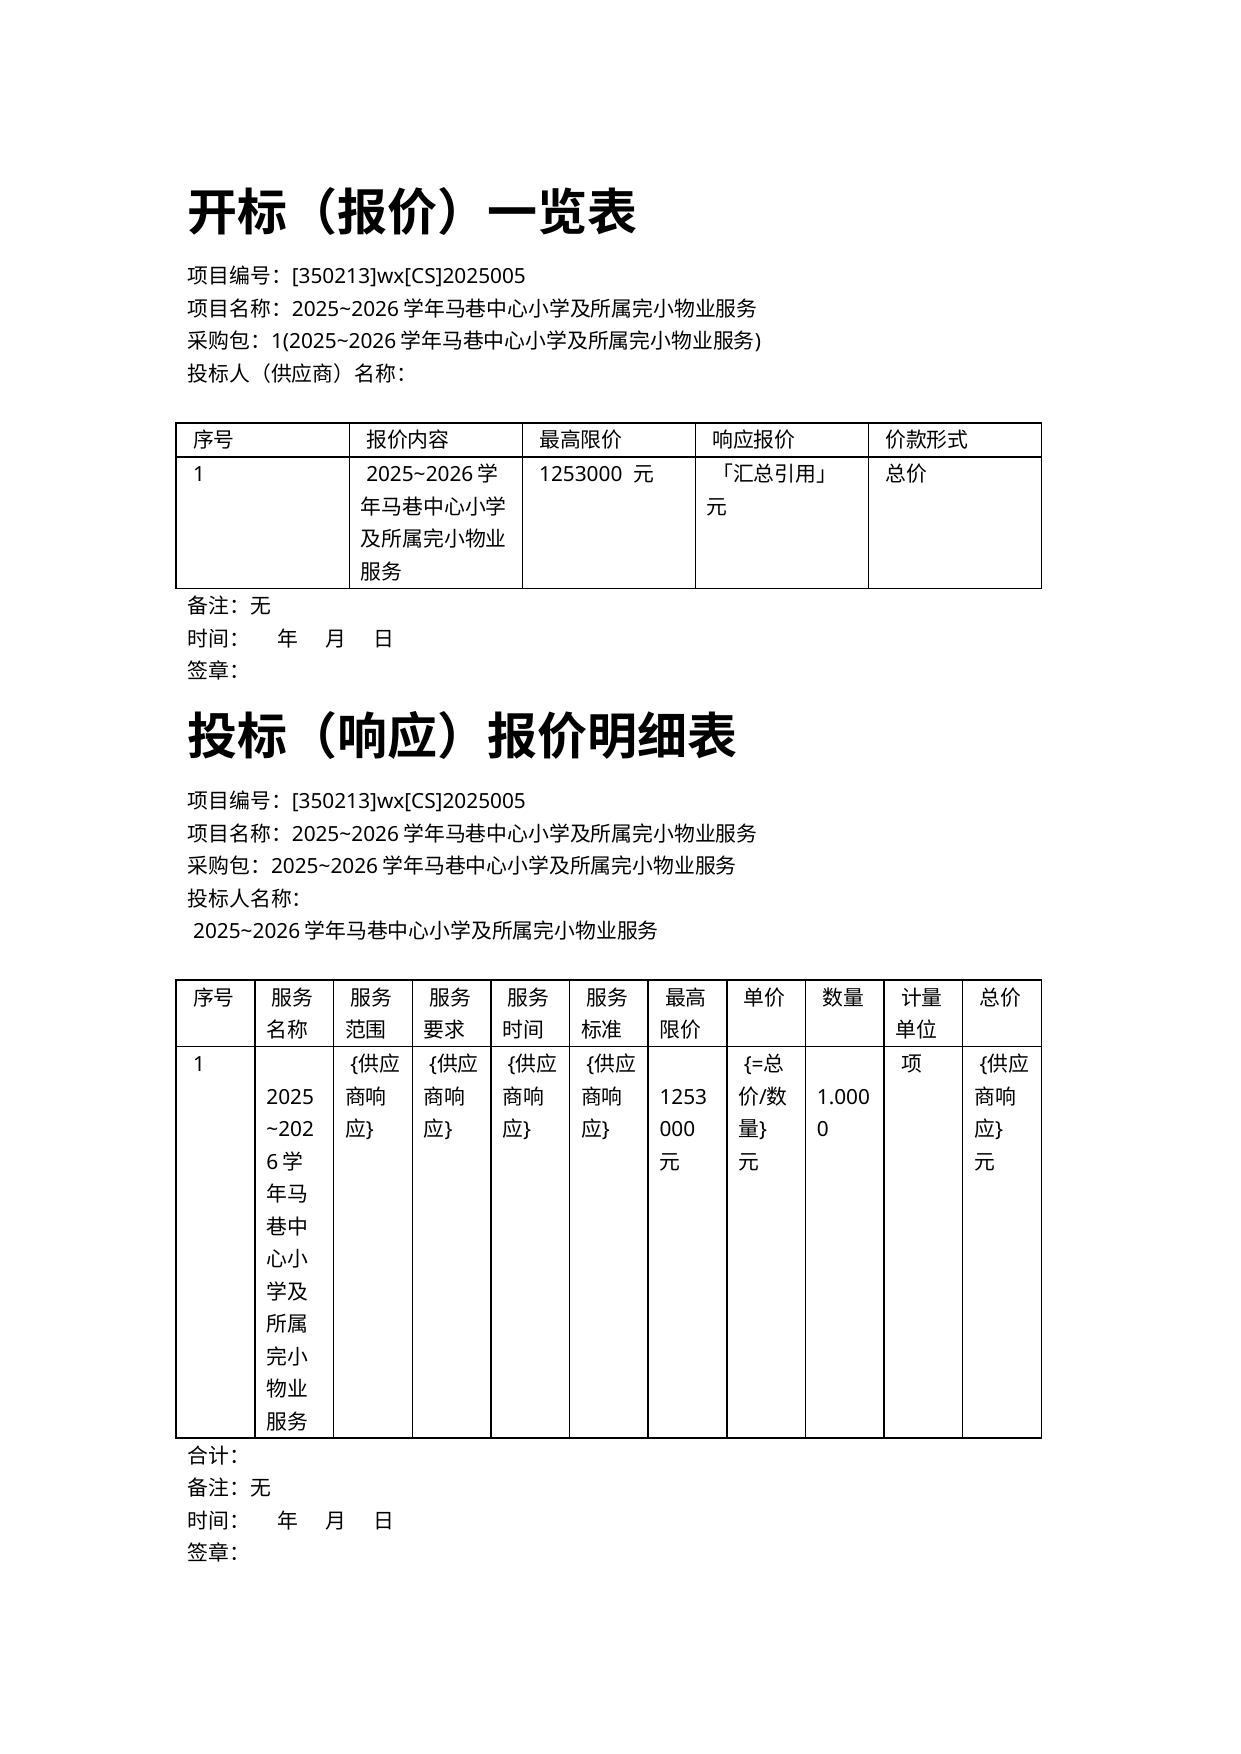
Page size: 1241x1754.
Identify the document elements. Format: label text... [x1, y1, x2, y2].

table_header 报价内容 [350, 424, 522, 456]
table_cell {供应商响应} [492, 1047, 569, 1437]
table_header 计量单位 [885, 981, 962, 1046]
text 项目编号：[350213]wx[CS]2025005 [187, 259, 881, 292]
table_cell 2025~2026学年马巷中心小学及所属完小物业服务 [350, 458, 522, 588]
table_cell 1 [177, 1047, 254, 1437]
table_cell 1253000 元 [649, 1047, 726, 1437]
table_cell 项 [885, 1047, 962, 1437]
table_header 总价 [963, 981, 1041, 1046]
table_header 服务范围 [334, 981, 412, 1046]
table_cell 1.0000 [806, 1047, 883, 1437]
text 采购包：2025~2026学年马巷中心小学及所属完小物业服务 [187, 849, 1053, 882]
text 时间： 年 月 日 [187, 622, 1053, 654]
table_header 最高限价 [523, 424, 695, 456]
text 合计： [187, 1439, 1053, 1471]
text 投标（响应）报价明细表 [187, 687, 1053, 784]
table_header 数量 [806, 981, 883, 1046]
table_cell {供应商响应} 元 [963, 1047, 1041, 1437]
table_cell 1 [177, 458, 349, 588]
text 项目名称：2025~2026学年马巷中心小学及所属完小物业服务 [187, 292, 1053, 324]
text 项目编号：[350213]wx[CS]2025005 [187, 784, 1053, 817]
table_cell {供应商响应} [334, 1047, 412, 1437]
text 备注：无 [187, 1471, 1053, 1504]
table_header 服务标准 [570, 981, 647, 1046]
table_header 价款形式 [869, 424, 1041, 456]
table_cell 总价 [869, 458, 1041, 588]
table_header 最高限价 [649, 981, 726, 1046]
text 投标人名称： [187, 882, 1053, 914]
table_cell 1253000 元 [523, 458, 695, 588]
text 签章： [187, 654, 1053, 687]
table_cell 「汇总引用」 元 [696, 458, 868, 588]
text 2025~2026学年马巷中心小学及所属完小物业服务 [187, 914, 1053, 947]
text 开标（报价）一览表 [187, 162, 1053, 259]
table_header 单价 [728, 981, 805, 1046]
text 备注：无 [187, 589, 1053, 622]
text 采购包：1(2025~2026学年马巷中心小学及所属完小物业服务) [187, 324, 1053, 357]
table_header 序号 [177, 981, 254, 1046]
table_header 响应报价 [696, 424, 868, 456]
table_header 序号 [177, 424, 349, 456]
table_cell {供应商响应} [570, 1047, 647, 1437]
table_cell {供应商响应} [413, 1047, 490, 1437]
text 投标人（供应商）名称： [187, 357, 1053, 389]
text 签章： [187, 1536, 1053, 1569]
table_header 服务时间 [492, 981, 569, 1046]
text 项目名称：2025~2026学年马巷中心小学及所属完小物业服务 [187, 817, 1053, 849]
table_header 服务名称 [256, 981, 333, 1046]
table_header 服务要求 [413, 981, 490, 1046]
table_cell {=总价/数量} 元 [728, 1047, 805, 1437]
table_cell 2025~2026学年马巷中心小学及所属完小物业服务 [256, 1047, 333, 1437]
text 时间： 年 月 日 [187, 1504, 1053, 1536]
